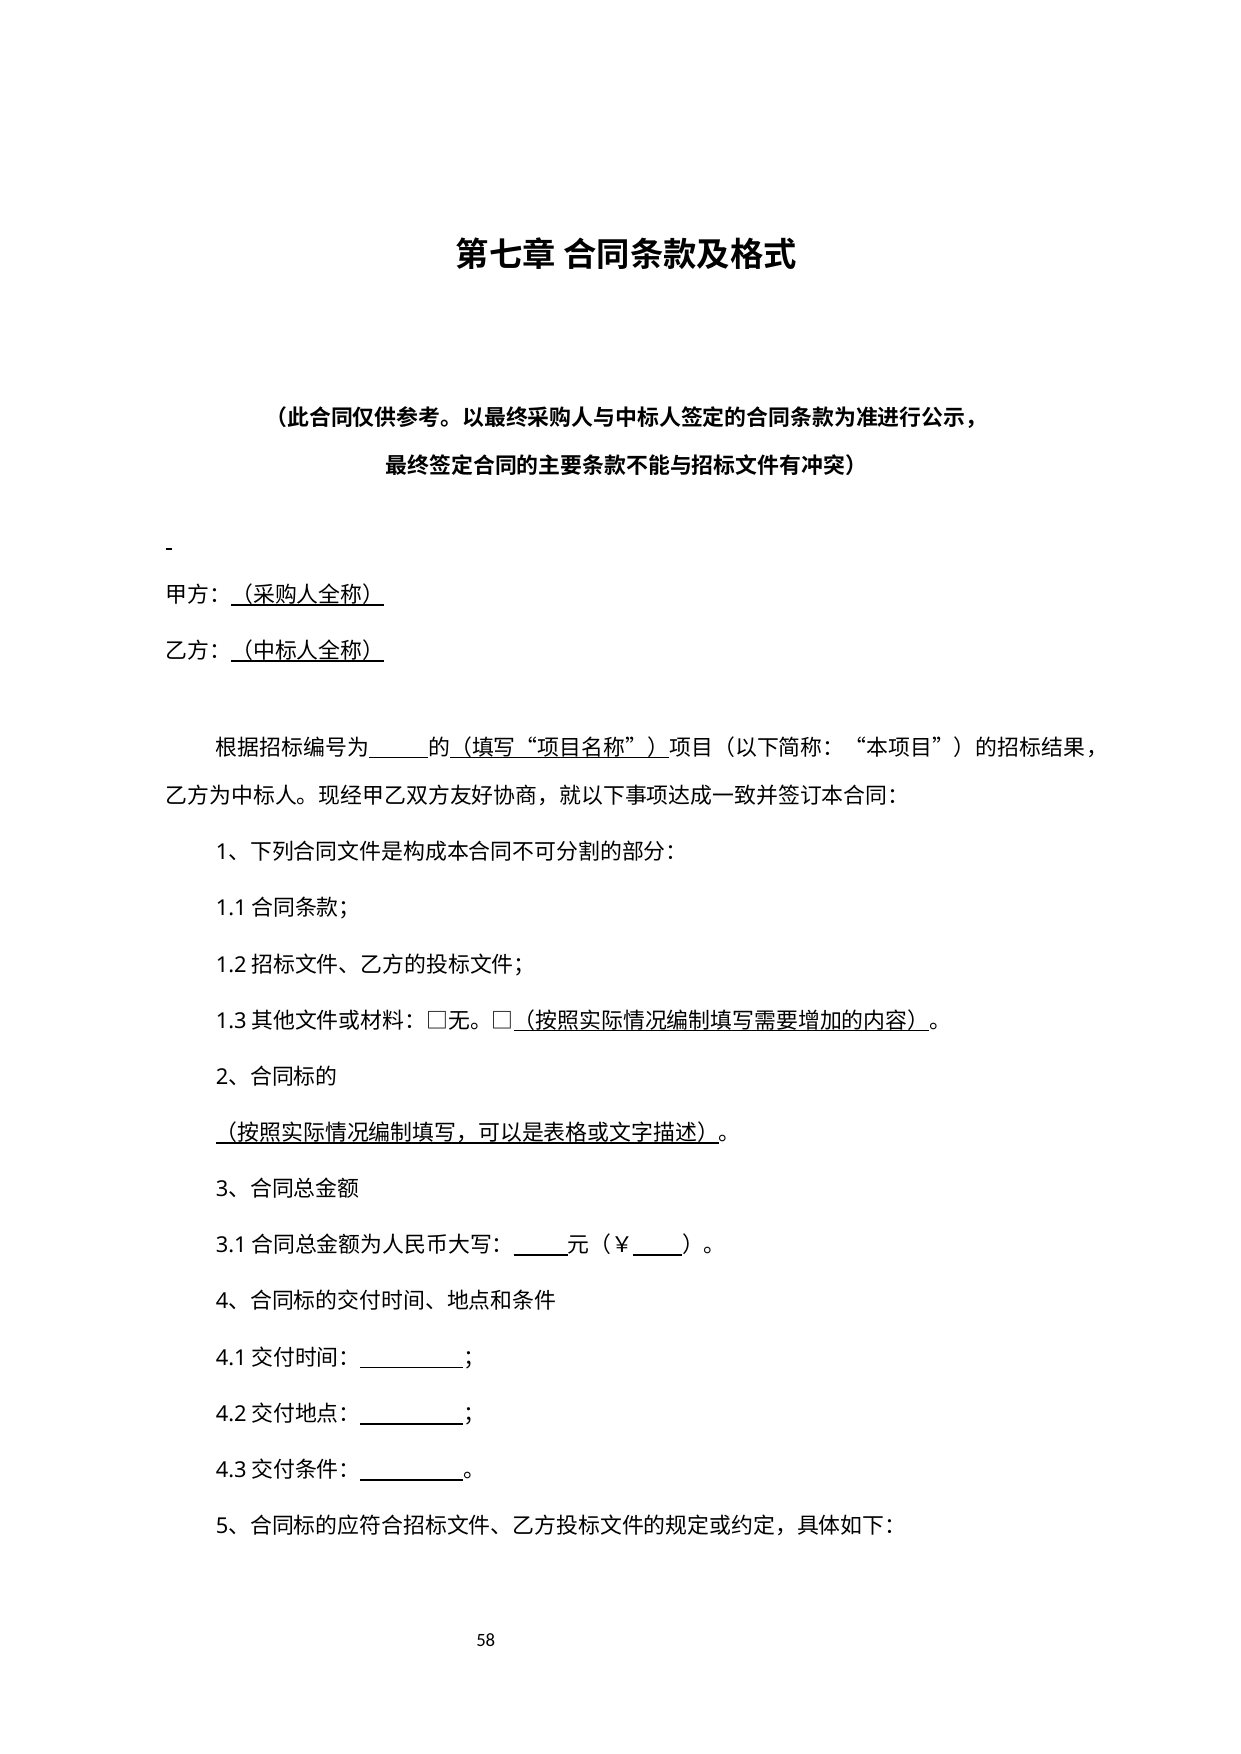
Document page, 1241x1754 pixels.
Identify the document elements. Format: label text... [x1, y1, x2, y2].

text （按照实际情况编制填写，可以是表格或文字描述）。 [165, 1115, 1087, 1147]
text 甲方：（采购人全称） [165, 576, 1087, 609]
text （此合同仅供参考。以最终采购人与中标人签定的合同条款为准进行公示， [165, 399, 1087, 432]
text 2、合同标的 [165, 1058, 1087, 1091]
text 5、合同标的应符合招标文件、乙方投标文件的规定或约定，具体如下： [165, 1508, 1087, 1540]
text 乙方：（中标人全称） [165, 633, 1087, 665]
text 1.3其他文件或材料：□无。□（按照实际情况编制填写需要增加的内容）。 [165, 1002, 1087, 1035]
text 4.1交付时间： ； [165, 1339, 1087, 1372]
text 根据招标编号为 的（填写“项目名称”）项目（以下简称：“本项目”）的招标结果，乙方为中标人。现经甲乙双方友好协商，就以下事项达成一致并签订本合同： [165, 729, 1087, 810]
text 3.1合同总金额为人民币大写： 元（￥ ）。 [165, 1227, 1087, 1259]
text 4.2交付地点： ； [165, 1395, 1087, 1428]
text 3、合同总金额 [165, 1171, 1087, 1203]
text 1、下列合同文件是构成本合同不可分割的部分： [165, 834, 1087, 866]
text 4、合同标的交付时间、地点和条件 [165, 1283, 1087, 1316]
text 最终签定合同的主要条款不能与招标文件有冲突） [165, 447, 1087, 480]
text 第七章 合同条款及格式 [165, 219, 1087, 284]
text 4.3交付条件： 。 [165, 1452, 1087, 1484]
text 1.2招标文件、乙方的投标文件； [165, 946, 1087, 979]
text 1.1合同条款； [165, 890, 1087, 923]
